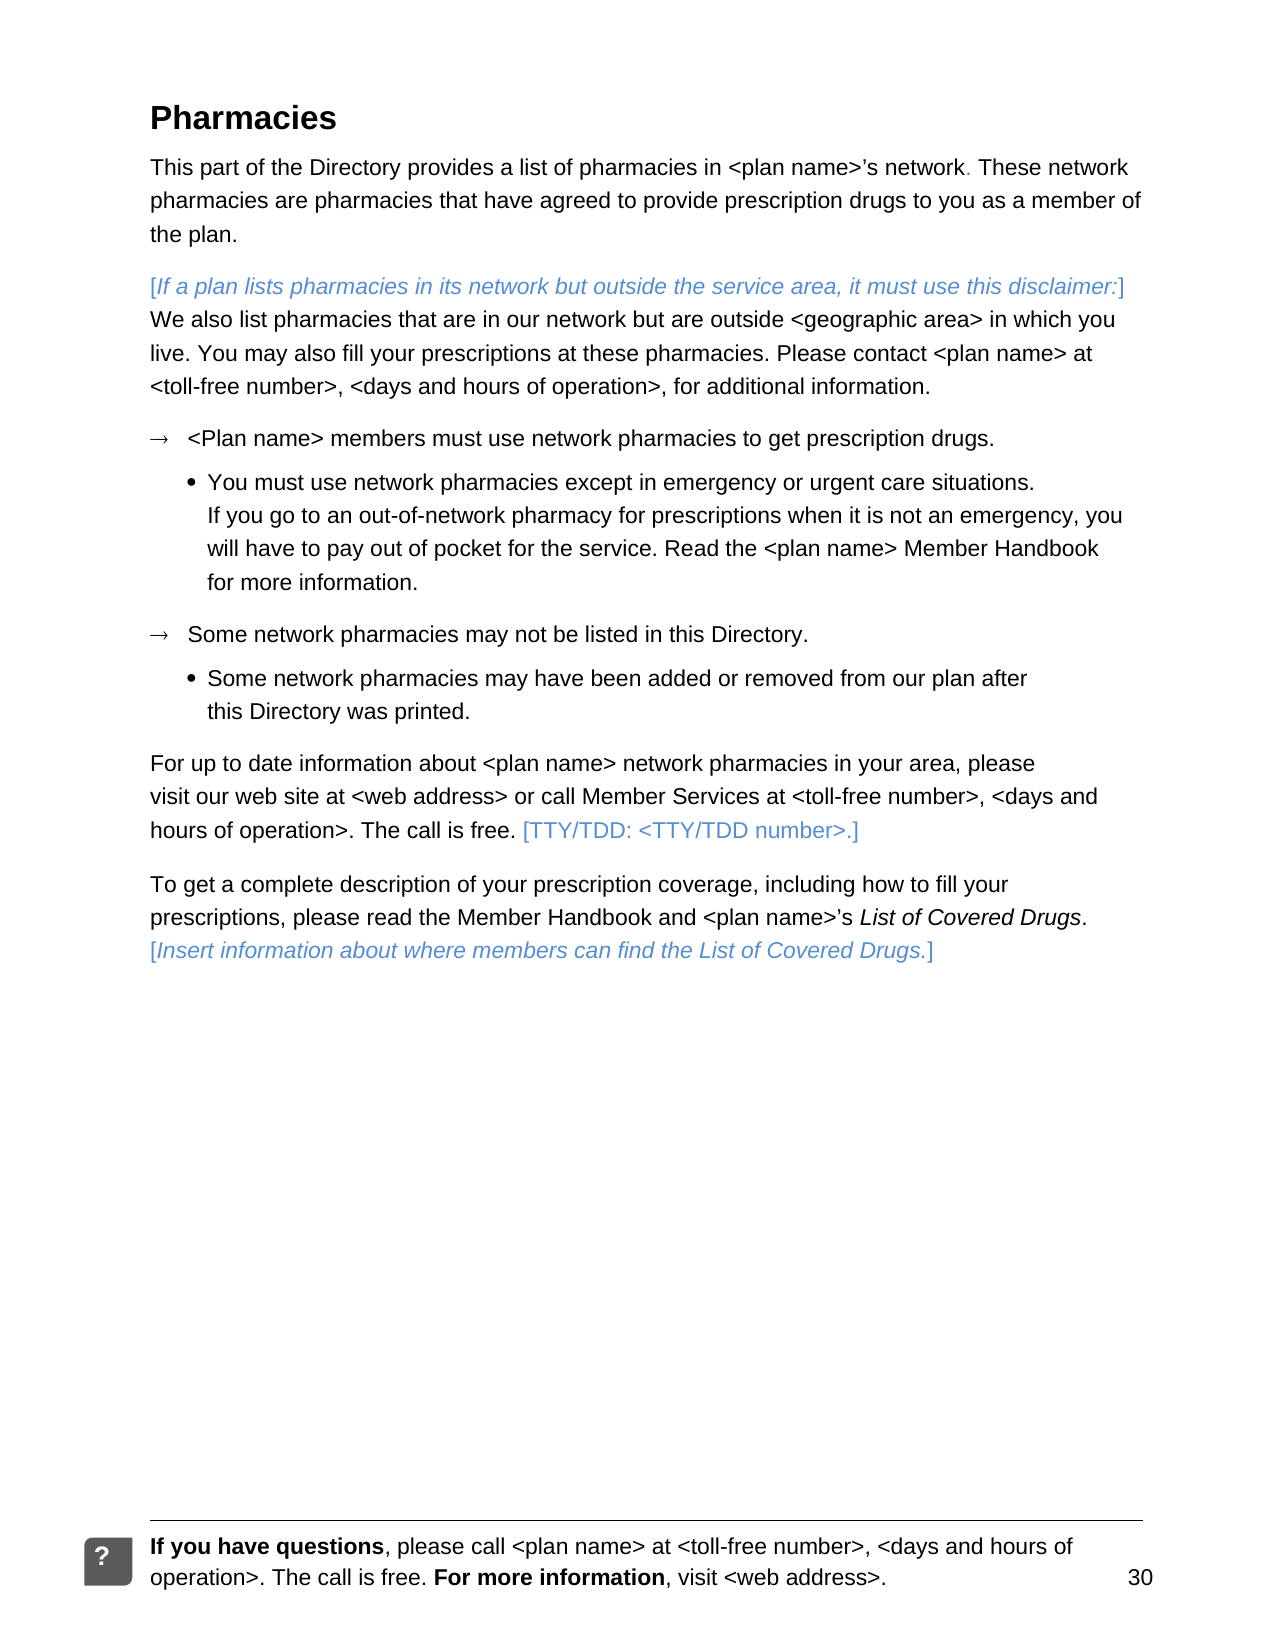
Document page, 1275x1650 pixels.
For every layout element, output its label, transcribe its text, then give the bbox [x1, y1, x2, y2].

text [If a plan lists pharmacies in its network but outside the service area, it must use this disclaimer:] We also list pharmacies that are in our network but are outside <geographic area> in which you live. You may also fill your prescriptions at these pharmacies. Please contact <plan name> at <toll-free number>, <days and hours of operation>, for additional information. [150, 268, 1143, 401]
text This part of the Directory provides a list of pharmacies in <plan name>’s network. These network pharmacies are pharmacies that have agreed to provide prescription drugs to you as a member of the plan. [150, 149, 1143, 249]
list You must use network pharmacies except in emergency or urgent care situations. If you go to an out-of-network pharmacy for prescriptions when it is not an emergency, you will have to pay out of pocket for the service. Read the <plan name> Member Handbook for more information. [187, 463, 1143, 597]
text To get a complete description of your prescription coverage, including how to fill your prescriptions, please read the Member Handbook and <plan name>’s List of Covered Drugs. [Insert information about where members can find the List of Covered Drugs.] [150, 866, 1143, 966]
text Pharmacies [150, 98, 1143, 136]
list Some network pharmacies may have been added or removed from our plan after this Directory was printed. [187, 659, 1143, 726]
list Some network pharmacies may not be listed in this Directory. [150, 616, 1143, 649]
text For up to date information about <plan name> network pharmacies in your area, please visit our web site at <web address> or call Member Services at <toll-free number>, <days and hours of operation>. The call is free. [TTY/TDD: <TTY/TDD number>.] [150, 745, 1143, 845]
list <Plan name> members must use network pharmacies to get prescription drugs. [150, 420, 1143, 453]
